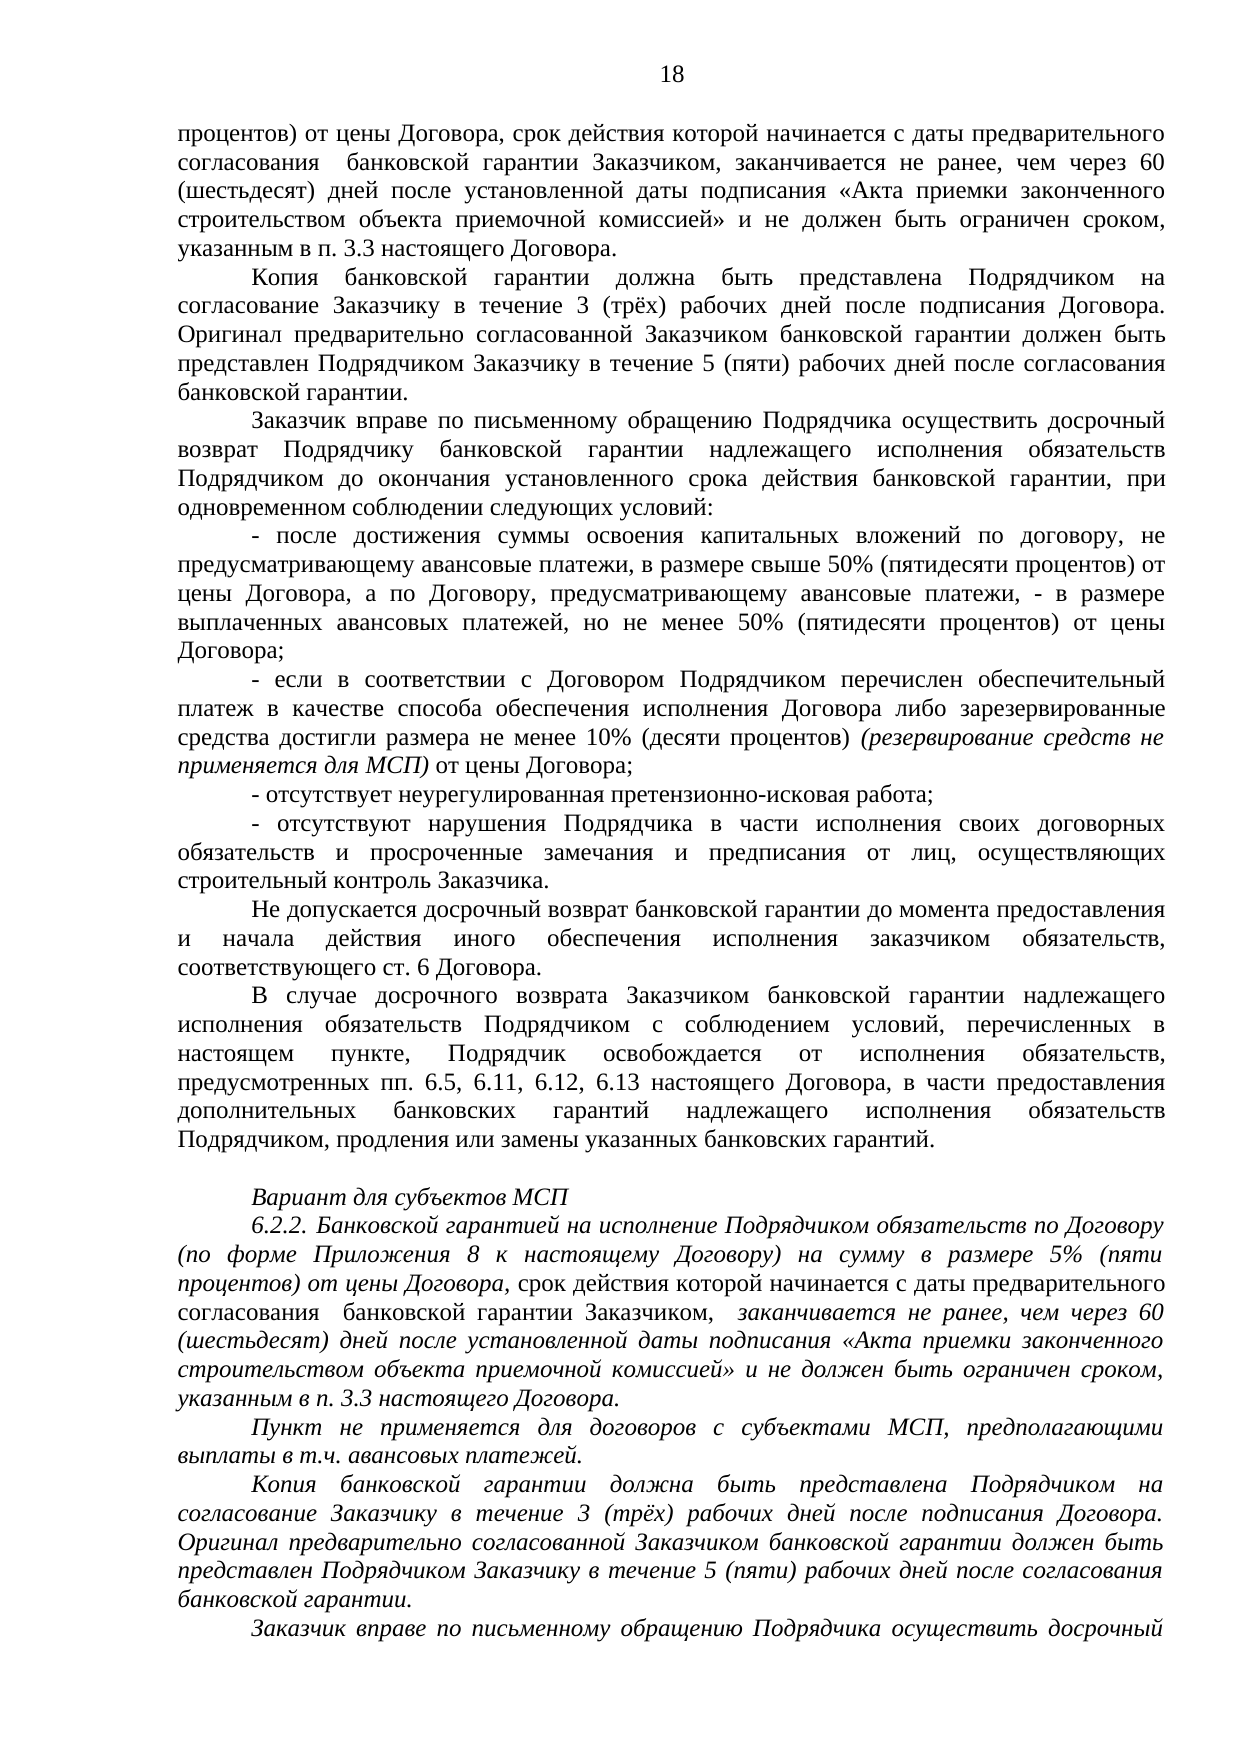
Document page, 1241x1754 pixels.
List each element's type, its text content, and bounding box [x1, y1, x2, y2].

list - после достижения суммы освоения капитальных вложений по договору, не предусматривающему авансовые платежи, в размере свыше 50% (пятидесяти процентов) от цены Договора, а по Договору, предусматривающему авансовые платежи, - в размере выплаченных авансовых платежей, но не менее 50% (пятидесяти процентов) от цены Договора; [177, 521, 1166, 664]
list Не допускается досрочный возврат банковской гарантии до момента предоставления и начала действия иного обеспечения исполнения заказчиком обязательств, соответствующего ст. 6 Договора. [177, 894, 1166, 981]
list Копия банковской гарантии должна быть представлена Подрядчиком на согласование Заказчику в течение 3 (трёх) рабочих дней после подписания Договора. Оригинал предварительно согласованной Заказчиком банковской гарантии должен быть представлен Подрядчиком Заказчику в течение 5 (пяти) рабочих дней после согласования банковской гарантии. [177, 1469, 1166, 1613]
list 6.2.2. Банковской гарантией на исполнение Подрядчиком обязательств по Договору (по форме Приложения 8 к настоящему Договору) на сумму в размере 5% (пяти процентов) от цены Договора, срок действия которой начинается с даты предварительного согласования банковской гарантии Заказчиком, заканчивается не ранее, чем через 60 (шестьдесят) дней после установленной даты подписания «Акта приемки законченного строительством объекта приемочной комиссией» и не должен быть ограничен сроком, указанным в п. 3.3 настоящего Договора. [177, 1211, 1166, 1412]
list - если в соответствии с Договором Подрядчиком перечислен обеспечительный платеж в качестве способа обеспечения исполнения Договора либо зарезервированные средства достигли размера не менее 10% (десяти процентов) (резервирование средств не применяется для МСП) от цены Договора; [177, 664, 1166, 779]
list - отсутствует неурегулированная претензионно-исковая работа; [177, 779, 1166, 808]
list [177, 1613, 1166, 1642]
list Вариант для субъектов МСП [177, 1182, 1166, 1211]
list В случае досрочного возврата Заказчиком банковской гарантии надлежащего исполнения обязательств Подрядчиком с соблюдением условий, перечисленных в настоящем пункте, Подрядчик освобождается от исполнения обязательств, предусмотренных пп. 6.5, 6.11, 6.12, 6.13 настоящего Договора, в части предоставления дополнительных банковских гарантий надлежащего исполнения обязательств Подрядчиком, продления или замены указанных банковских гарантий. [177, 981, 1166, 1153]
list Копия банковской гарантии должна быть представлена Подрядчиком на согласование Заказчику в течение 3 (трёх) рабочих дней после подписания Договора. Оригинал предварительно согласованной Заказчиком банковской гарантии должен быть представлен Подрядчиком Заказчику в течение 5 (пяти) рабочих дней после согласования банковской гарантии. [177, 262, 1166, 406]
list - отсутствуют нарушения Подрядчика в части исполнения своих договорных обязательств и просроченные замечания и предписания от лиц, осуществляющих строительный контроль Заказчика. [177, 808, 1166, 894]
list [177, 118, 1166, 262]
text Пункт не применяется для договоров с субъектами МСП, предполагающими выплаты в т.ч. авансовых платежей. [177, 1412, 1166, 1469]
